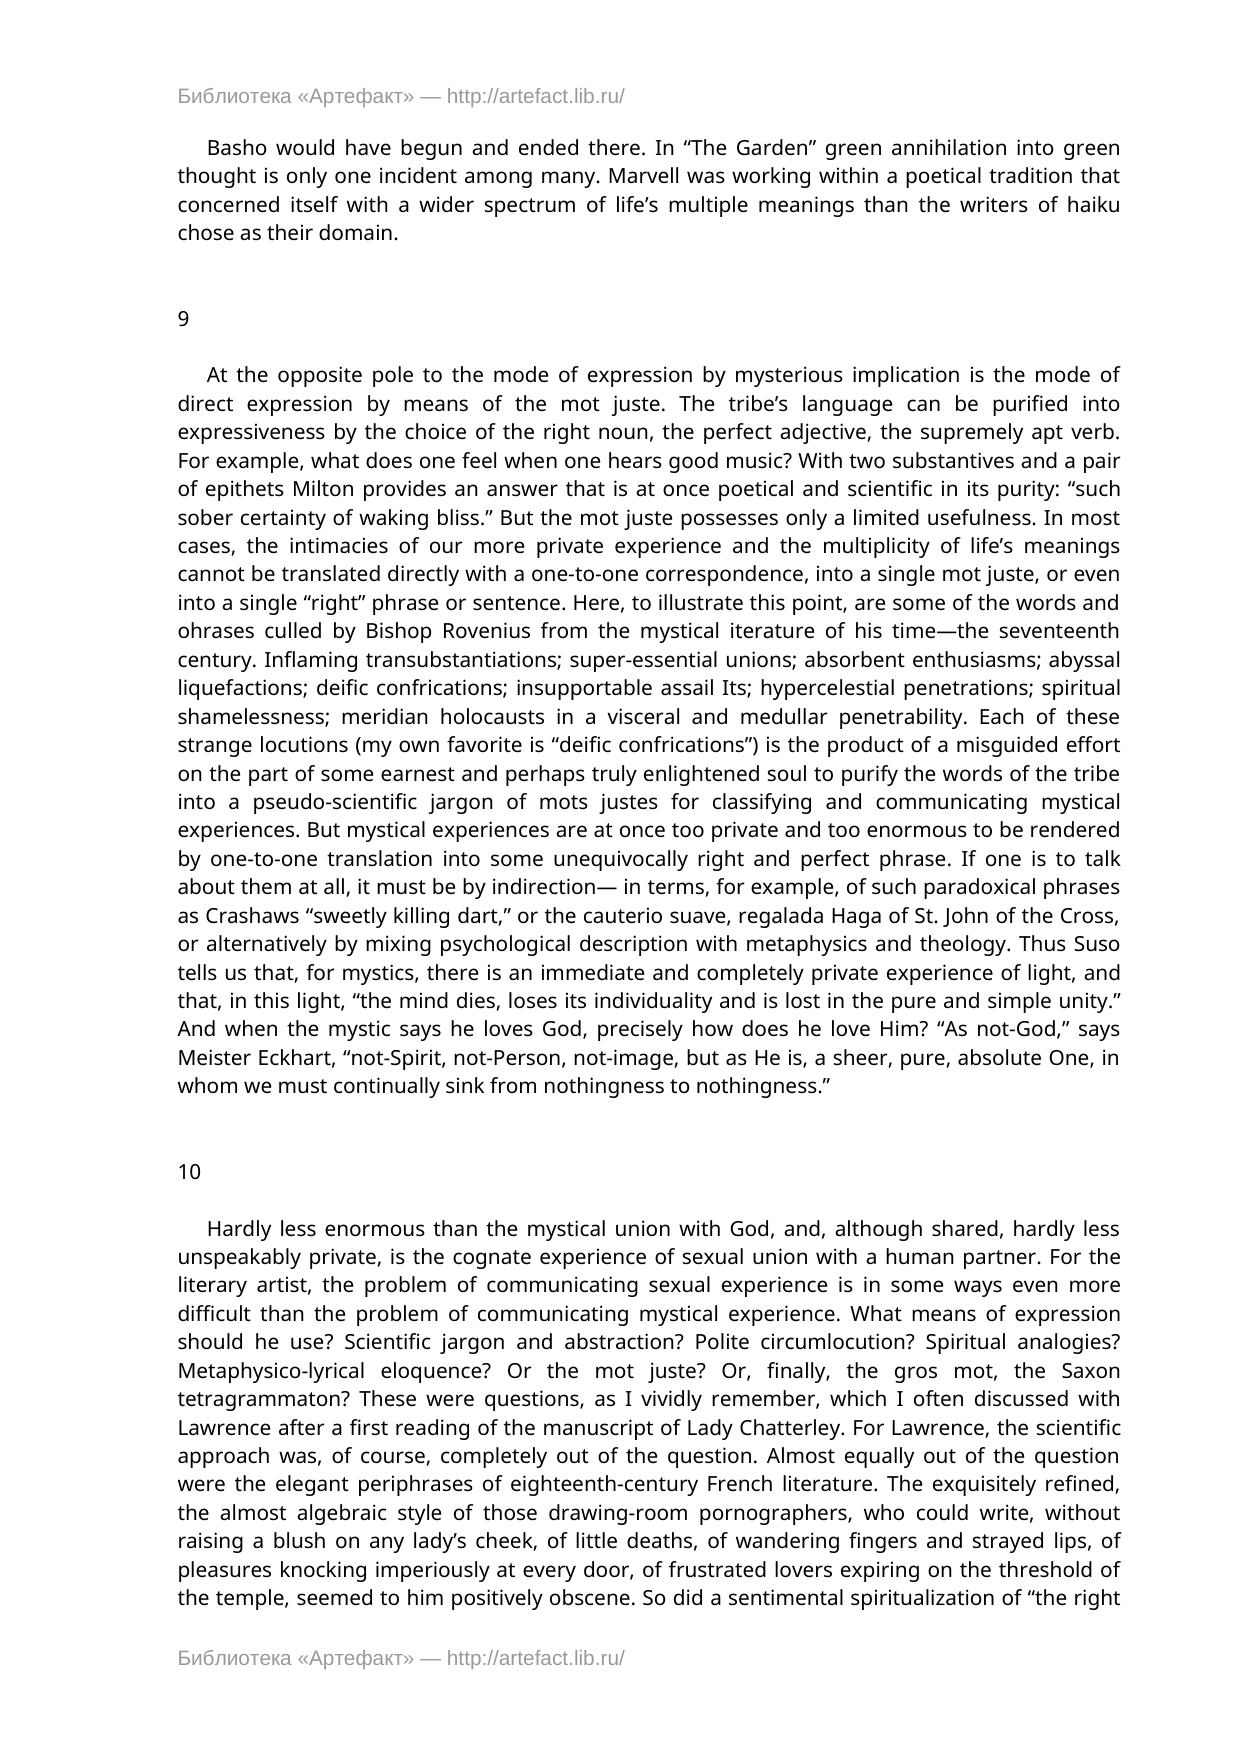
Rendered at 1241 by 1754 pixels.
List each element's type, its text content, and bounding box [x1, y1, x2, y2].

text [177, 1214, 1122, 1612]
text Basho would have begun and ended there. In “The Garden” green annihilation into green thought is only one incident among many. Marvell was working within a poetical tradition that concerned itself with a wider spectrum of life’s multiple meanings than the writers of haiku chose as their domain. [177, 133, 1122, 247]
subtitle 9 [177, 304, 1122, 332]
text At the opposite pole to the mode of expression by mysterious implication is the mode of direct expression by means of the mot juste. The tribe’s language can be purified into expressiveness by the choice of the right noun, the perfect adjective, the supremely apt verb. For example, what does one feel when one hears good music? With two substantives and a pair of epithets Milton provides an answer that is at once poetical and scientific in its purity: “such sober certainty of waking bliss.” But the mot juste possesses only a limited usefulness. In most cases, the intimacies of our more private experience and the multiplicity of life’s meanings cannot be translated directly with a one-to-one correspondence, into a single mot juste, or even into a single “right” phrase or sentence. Here, to illustrate this point, are some of the words and ohrases culled by Bishop Rovenius from the mystical iterature of his time—the seventeenth century. Inflaming transubstantiations; super-essential unions; absorbent enthusiasms; abyssal liquefactions; deific confrications; insupportable assail Its; hypercelestial penetrations; spiritual shamelessness; meridian holocausts in a visceral and medullar penetrability. Each of these strange locutions (my own favorite is “deific confrications”) is the product of a misguided effort on the part of some earnest and perhaps truly enlightened soul to purify the words of the tribe into a pseudo-scientific jargon of mots justes for classifying and communicating mystical experiences. But mystical experiences are at once too private and too enormous to be rendered by one-to-one translation into some unequivocally right and perfect phrase. If one is to talk about them at all, it must be by indirection— in terms, for example, of such paradoxical phrases as Crashaws “sweetly killing dart,” or the cauterio suave, regalada Haga of St. John of the Cross, or alternatively by mixing psychological description with metaphysics and theology. Thus Suso tells us that, for mystics, there is an immediate and completely private experience of light, and that, in this light, “the mind dies, loses its individuality and is lost in the pure and simple unity.” And when the mystic says he loves God, precisely how does he love Him? “As not-God,” says Meister Eckhart, “not-Spirit, not-Person, not-image, but as He is, a sheer, pure, absolute One, in whom we must continually sink from nothingness to nothingness.” [177, 361, 1122, 1100]
subtitle 10 [177, 1157, 1122, 1185]
